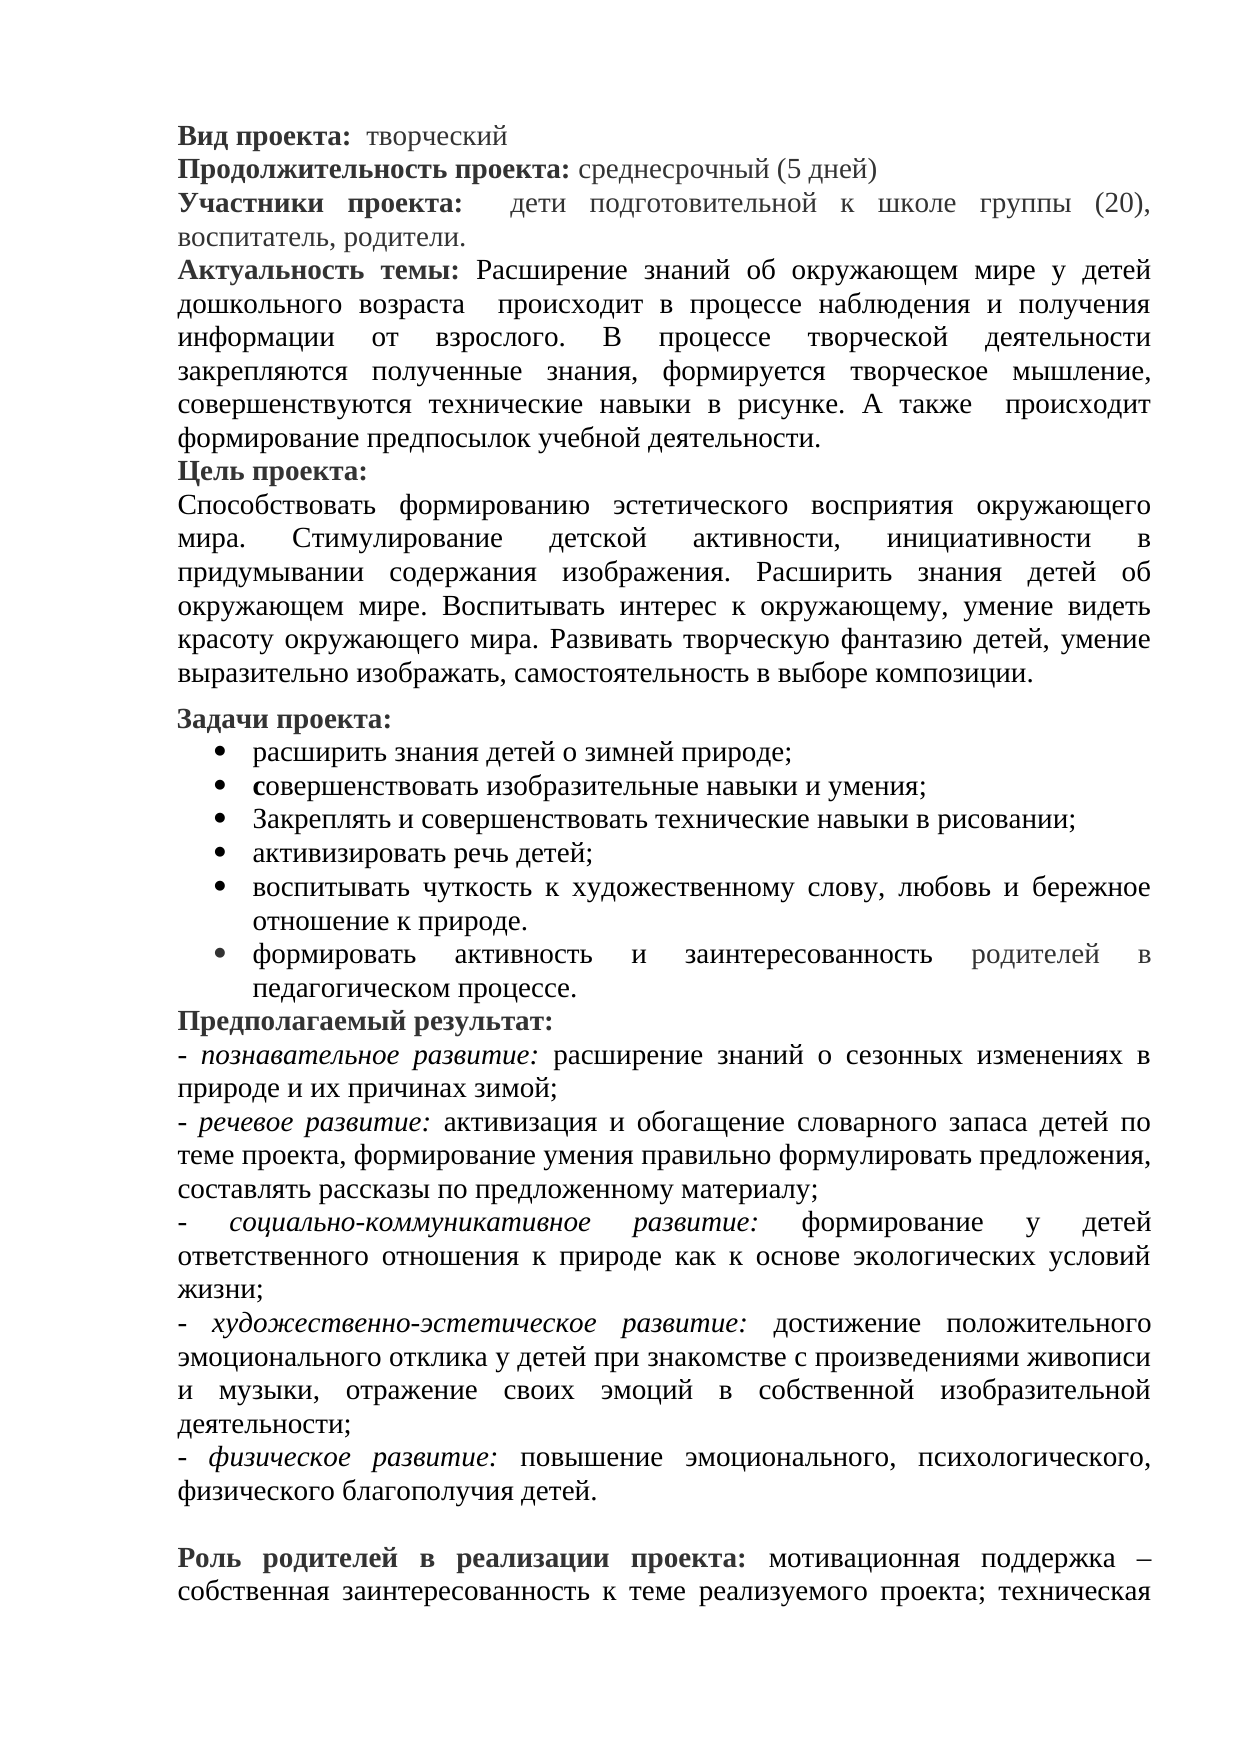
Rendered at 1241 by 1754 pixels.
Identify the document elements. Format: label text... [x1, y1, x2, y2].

list активизировать речь детей; [215, 835, 1152, 869]
list расширить знания детей о зимней природе; [215, 734, 1152, 768]
list совершенствовать изобразительные навыки и умения; [215, 768, 1152, 802]
text Задачи проекта: [118, 701, 1152, 734]
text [177, 1540, 1152, 1607]
text - физическое развитие: повышение эмоционального, психологического, физического благополучия детей. [177, 1439, 1152, 1506]
text - речевое развитие: активизация и обогащение словарного запаса детей по теме проекта, формирование умения правильно формулировать предложения, составлять рассказы по предложенному материалу; [177, 1104, 1152, 1204]
text Участники проекта: дети подготовительной к школе группы (20), воспитатель, родители. [177, 185, 1152, 252]
text - художественно-эстетическое развитие: достижение положительного эмоционального отклика у детей при знакомстве с произведениями живописи и музыки, отражение своих эмоций в собственной изобразительной деятельности; [177, 1305, 1152, 1439]
text - познавательное развитие: расширение знаний о сезонных изменениях в природе и их причинах зимой; [177, 1037, 1152, 1104]
text Цель проекта: [177, 453, 1152, 487]
text Продолжительность проекта: среднесрочный (5 дней) [177, 152, 1152, 185]
list Закреплять и совершенствовать технические навыки в рисовании; [215, 802, 1152, 835]
list воспитывать чуткость к художественному слову, любовь и бережное отношение к природе. [215, 869, 1152, 936]
text Предполагаемый результат: [177, 1003, 1152, 1037]
list формировать активность и заинтересованность родителей в педагогическом процессе. [215, 936, 1152, 1003]
text Способствовать формированию эстетического восприятия окружающего мира. Стимулирование детской активности, инициативности в придумывании содержания изображения. Расширить знания детей об окружающем мире. Воспитывать интерес к окружающему, умение видеть красоту окружающего мира. Развивать творческую фантазию детей, умение выразительно изображать, самостоятельность в выборе композиции. [177, 487, 1152, 688]
text Актуальность темы: Расширение знаний об окружающем мире у детей дошкольного возраста происходит в процессе наблюдения и получения информации от взрослого. В процессе творческой деятельности закрепляются полученные знания, формируется творческое мышление, совершенствуются технические навыки в рисунке. А также происходит формирование предпосылок учебной деятельности. [177, 252, 1152, 453]
text - социально-коммуникативное развитие: формирование у детей ответственного отношения к природе как к основе экологических условий жизни; [177, 1204, 1152, 1305]
text Вид проекта: творческий [177, 118, 1152, 152]
